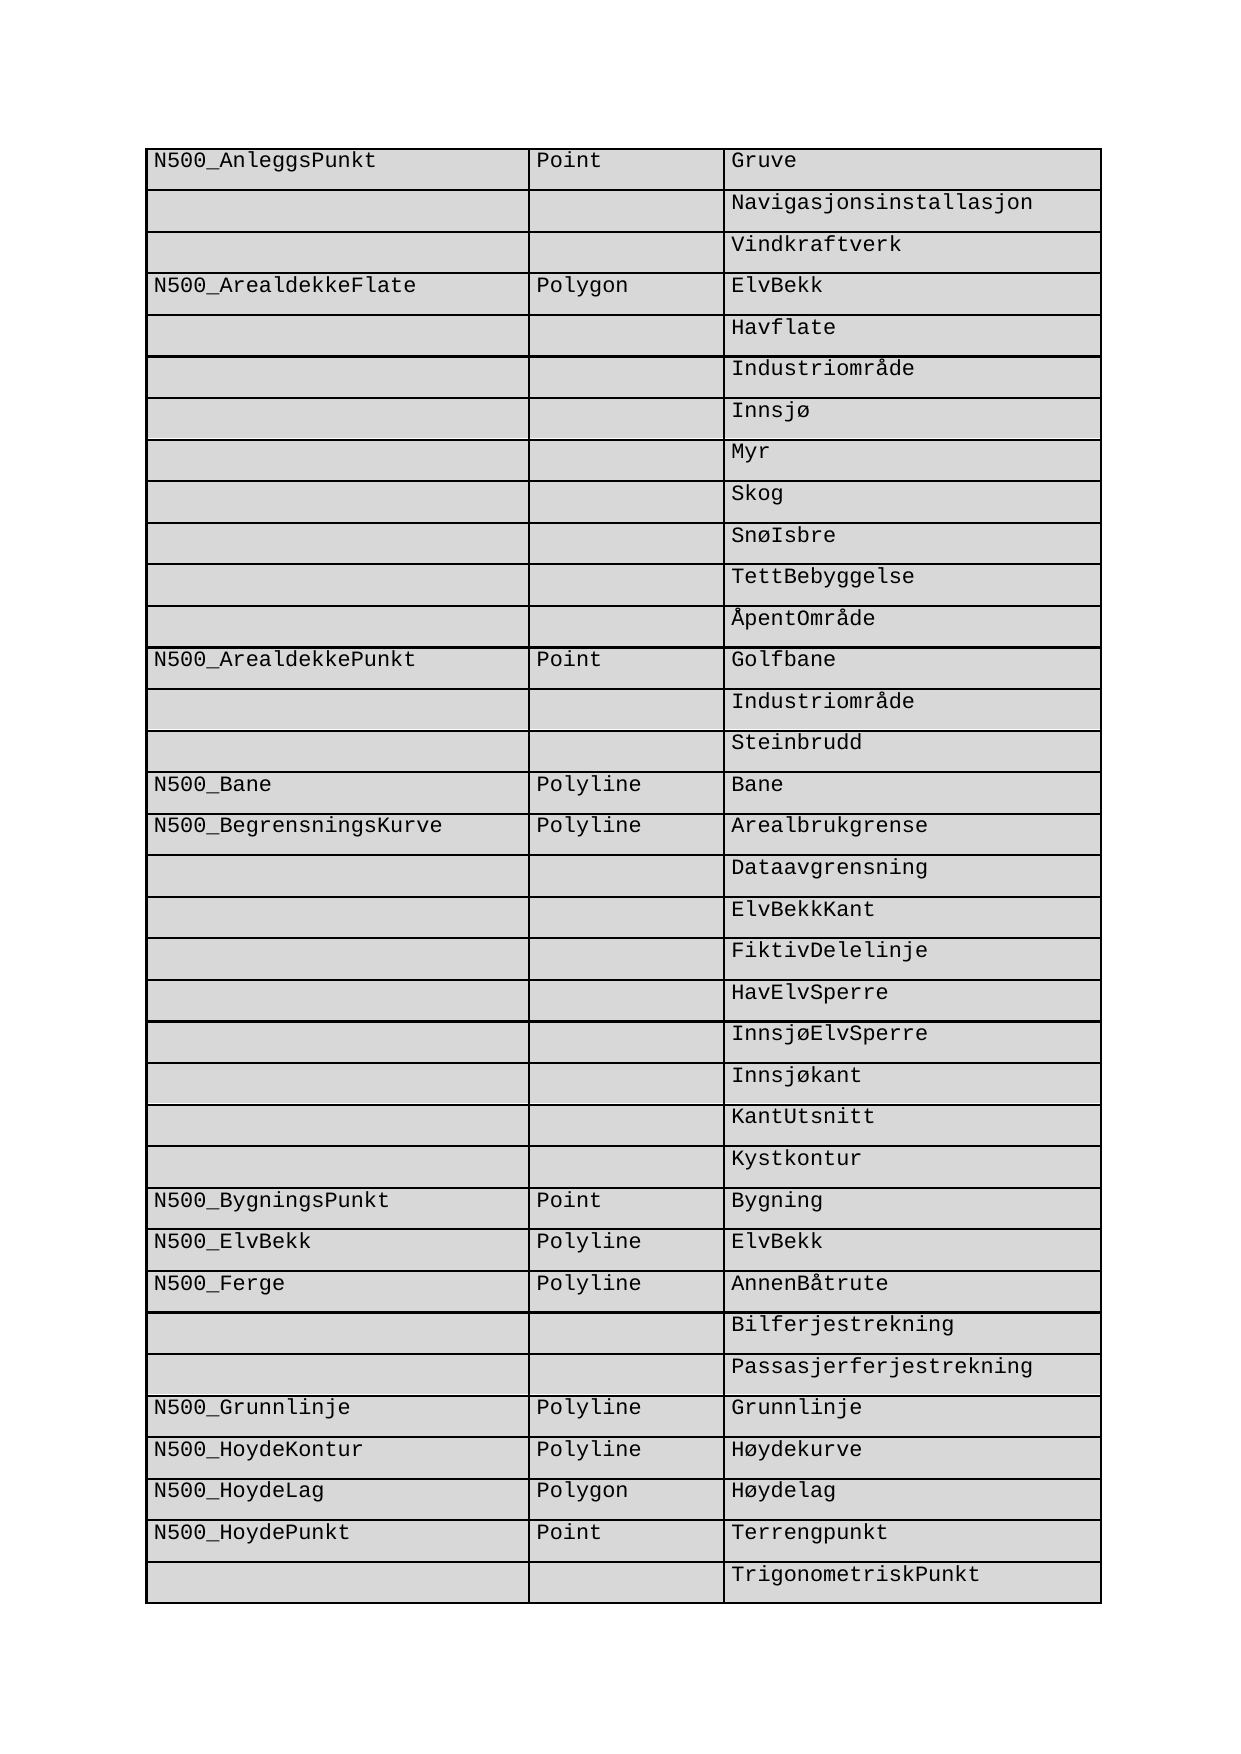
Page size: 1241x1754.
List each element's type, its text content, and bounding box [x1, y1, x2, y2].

table_cell ElvBekk [725, 1230, 1100, 1270]
table_cell ElvBekkKant [725, 898, 1100, 937]
table_cell Polyline [530, 815, 723, 854]
table_cell N500_BygningsPunkt [148, 1189, 528, 1228]
table_cell [148, 939, 528, 979]
table_cell Golfbane [725, 649, 1100, 688]
table_cell [148, 441, 528, 480]
table_cell [148, 358, 528, 397]
table_cell Bygning [725, 1189, 1100, 1228]
table_cell Polyline [530, 1438, 723, 1478]
table_cell [530, 690, 723, 729]
table_cell Industriområde [725, 358, 1100, 397]
table_cell Grunnlinje [725, 1397, 1100, 1436]
table_cell [148, 1314, 528, 1353]
table_cell N500_ArealdekkePunkt [148, 649, 528, 688]
table_cell HavElvSperre [725, 981, 1100, 1020]
table_cell Vindkraftverk [725, 233, 1100, 272]
table_cell Høydelag [725, 1480, 1100, 1519]
table_cell [148, 524, 528, 563]
table_cell N500_Bane [148, 773, 528, 813]
table_cell [530, 441, 723, 480]
table_cell Bilferjestrekning [725, 1314, 1100, 1353]
table_cell Polygon [530, 1480, 723, 1519]
table_cell Polyline [530, 1272, 723, 1311]
table_cell [148, 1147, 528, 1187]
table_cell [530, 1064, 723, 1103]
table_cell N500_ElvBekk [148, 1230, 528, 1270]
table_cell TrigonometriskPunkt [725, 1563, 1100, 1602]
table_cell [148, 856, 528, 896]
table_cell [148, 1023, 528, 1062]
table_cell Havflate [725, 316, 1100, 355]
table_cell [148, 1106, 528, 1145]
table_cell Høydekurve [725, 1438, 1100, 1478]
table_cell Point [530, 1189, 723, 1228]
table_cell Navigasjonsinstallasjon [725, 191, 1100, 231]
table_cell [148, 565, 528, 605]
table_cell [530, 1147, 723, 1187]
table_cell Point [530, 1521, 723, 1561]
table_cell [530, 1106, 723, 1145]
table_cell [530, 233, 723, 272]
table_cell Point [530, 150, 723, 189]
table_cell InnsjøElvSperre [725, 1023, 1100, 1062]
table_cell Dataavgrensning [725, 856, 1100, 896]
table_cell N500_HoydeLag [148, 1480, 528, 1519]
table_cell [148, 981, 528, 1020]
table_cell [148, 482, 528, 522]
table_cell [530, 898, 723, 937]
table_cell [148, 316, 528, 355]
table_cell [530, 607, 723, 646]
table_cell [530, 856, 723, 896]
table_cell [148, 233, 528, 272]
table_cell Polyline [530, 1397, 723, 1436]
table_cell [530, 482, 723, 522]
table_cell Skog [725, 482, 1100, 522]
table_cell [148, 690, 528, 729]
table_cell Bane [725, 773, 1100, 813]
table_cell TettBebyggelse [725, 565, 1100, 605]
table_cell Innsjø [725, 399, 1100, 438]
table_cell [530, 358, 723, 397]
table_cell Polygon [530, 274, 723, 314]
table_cell SnøIsbre [725, 524, 1100, 563]
table_cell [148, 1064, 528, 1103]
table_cell KantUtsnitt [725, 1106, 1100, 1145]
table_cell Terrengpunkt [725, 1521, 1100, 1561]
table_cell [530, 1355, 723, 1394]
table_cell [530, 524, 723, 563]
table_cell Arealbrukgrense [725, 815, 1100, 854]
table_cell FiktivDelelinje [725, 939, 1100, 979]
table_cell [148, 607, 528, 646]
table_cell N500_Grunnlinje [148, 1397, 528, 1436]
table_cell [530, 1023, 723, 1062]
table_cell N500_Ferge [148, 1272, 528, 1311]
table_cell Kystkontur [725, 1147, 1100, 1187]
table_cell [148, 1563, 528, 1602]
table_cell ElvBekk [725, 274, 1100, 314]
table_cell N500_ArealdekkeFlate [148, 274, 528, 314]
table_cell [148, 898, 528, 937]
table_cell [148, 1355, 528, 1394]
table_cell AnnenBåtrute [725, 1272, 1100, 1311]
table_cell [530, 1314, 723, 1353]
table_cell Myr [725, 441, 1100, 480]
table_cell Industriområde [725, 690, 1100, 729]
table_cell [530, 939, 723, 979]
table_cell [148, 732, 528, 771]
table_cell [530, 316, 723, 355]
table_cell [530, 1563, 723, 1602]
table_cell Polyline [530, 1230, 723, 1270]
table_cell [530, 565, 723, 605]
table_cell Steinbrudd [725, 732, 1100, 771]
table_cell N500_HoydePunkt [148, 1521, 528, 1561]
table_cell [148, 399, 528, 438]
table_cell Passasjerferjestrekning [725, 1355, 1100, 1394]
table_cell Polyline [530, 773, 723, 813]
table_cell N500_HoydeKontur [148, 1438, 528, 1478]
table_cell ÅpentOmråde [725, 607, 1100, 646]
table_cell Innsjøkant [725, 1064, 1100, 1103]
table_cell N500_AnleggsPunkt [148, 150, 528, 189]
table_cell Gruve [725, 150, 1100, 189]
table_cell N500_BegrensningsKurve [148, 815, 528, 854]
table_cell [148, 191, 528, 231]
table_cell Point [530, 649, 723, 688]
table_cell [530, 191, 723, 231]
table_cell [530, 732, 723, 771]
table_cell [530, 981, 723, 1020]
table_cell [530, 399, 723, 438]
